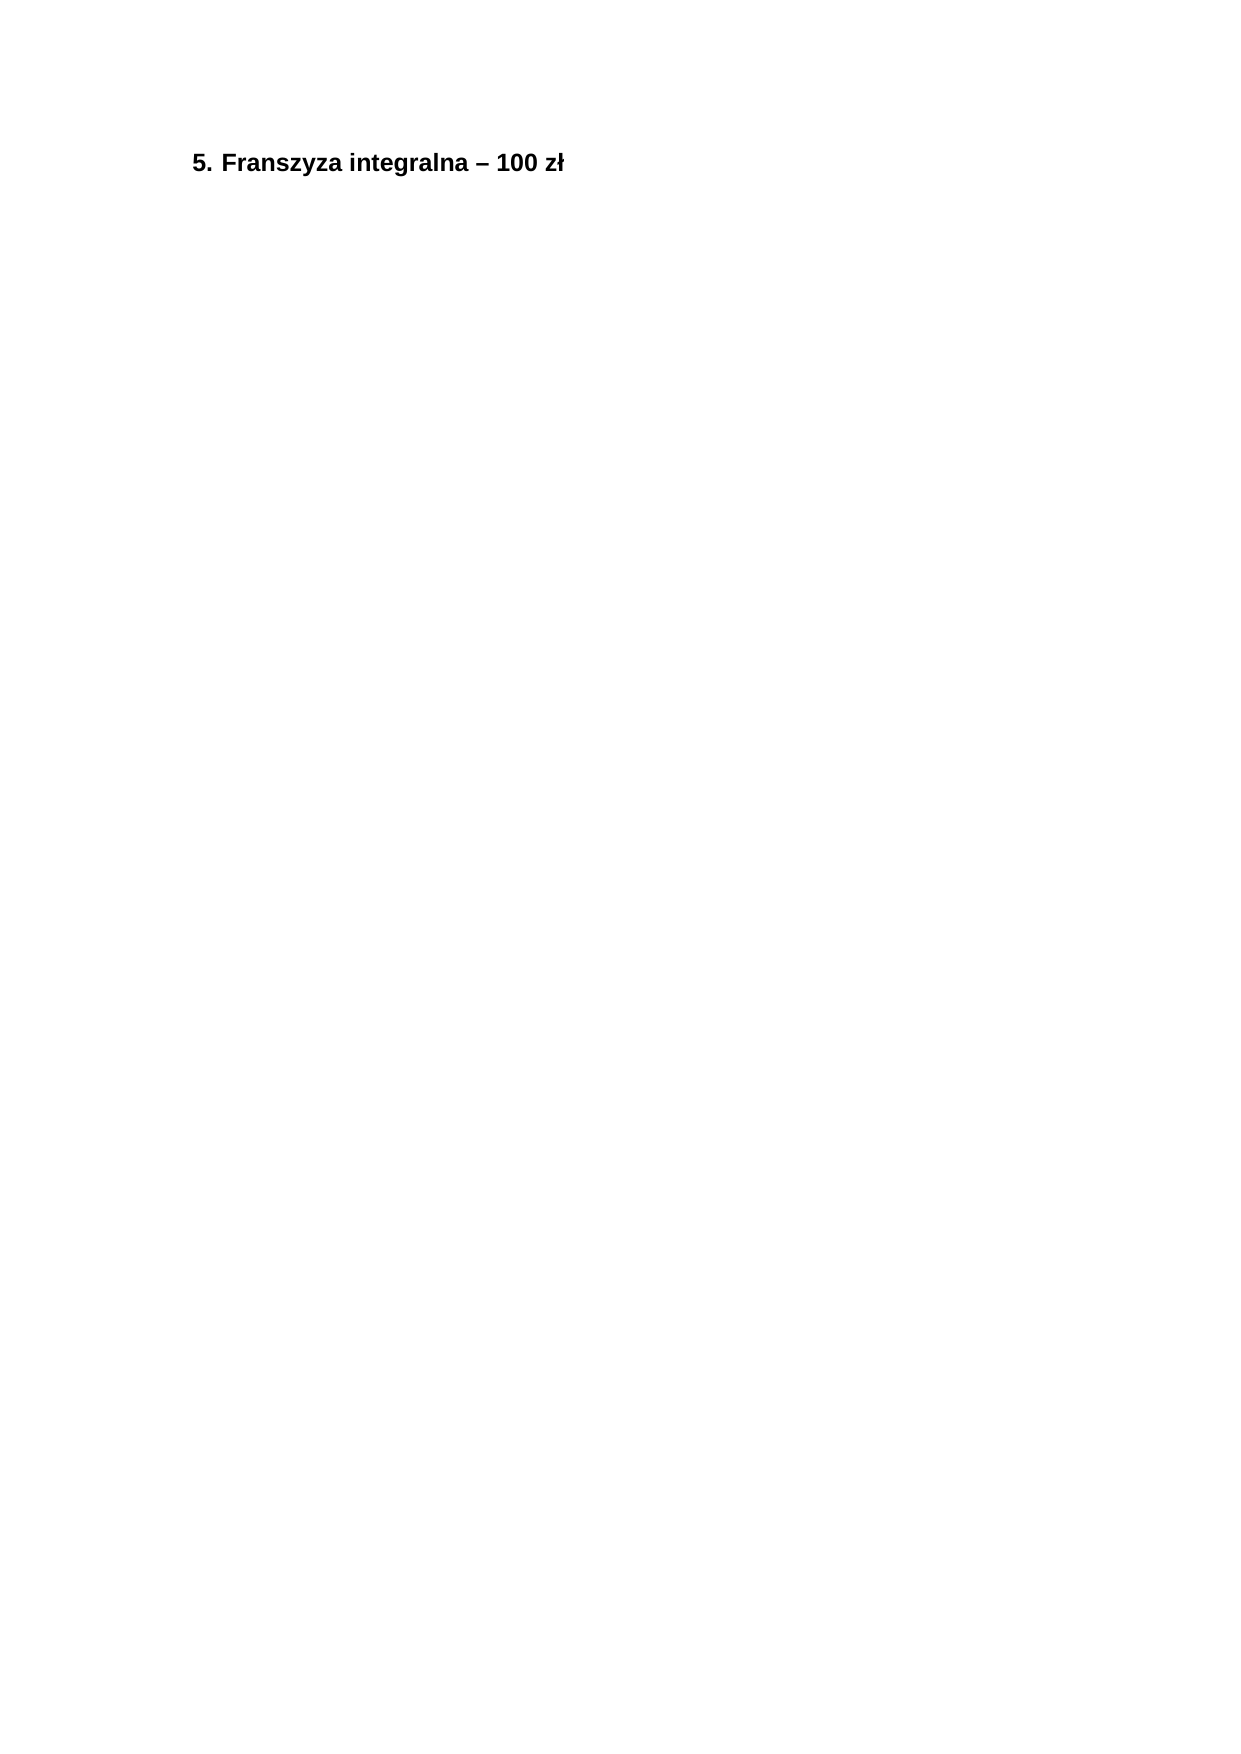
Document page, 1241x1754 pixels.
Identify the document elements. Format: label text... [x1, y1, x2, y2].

text 5. Franszyza integralna – 100 zł [192, 148, 1093, 176]
